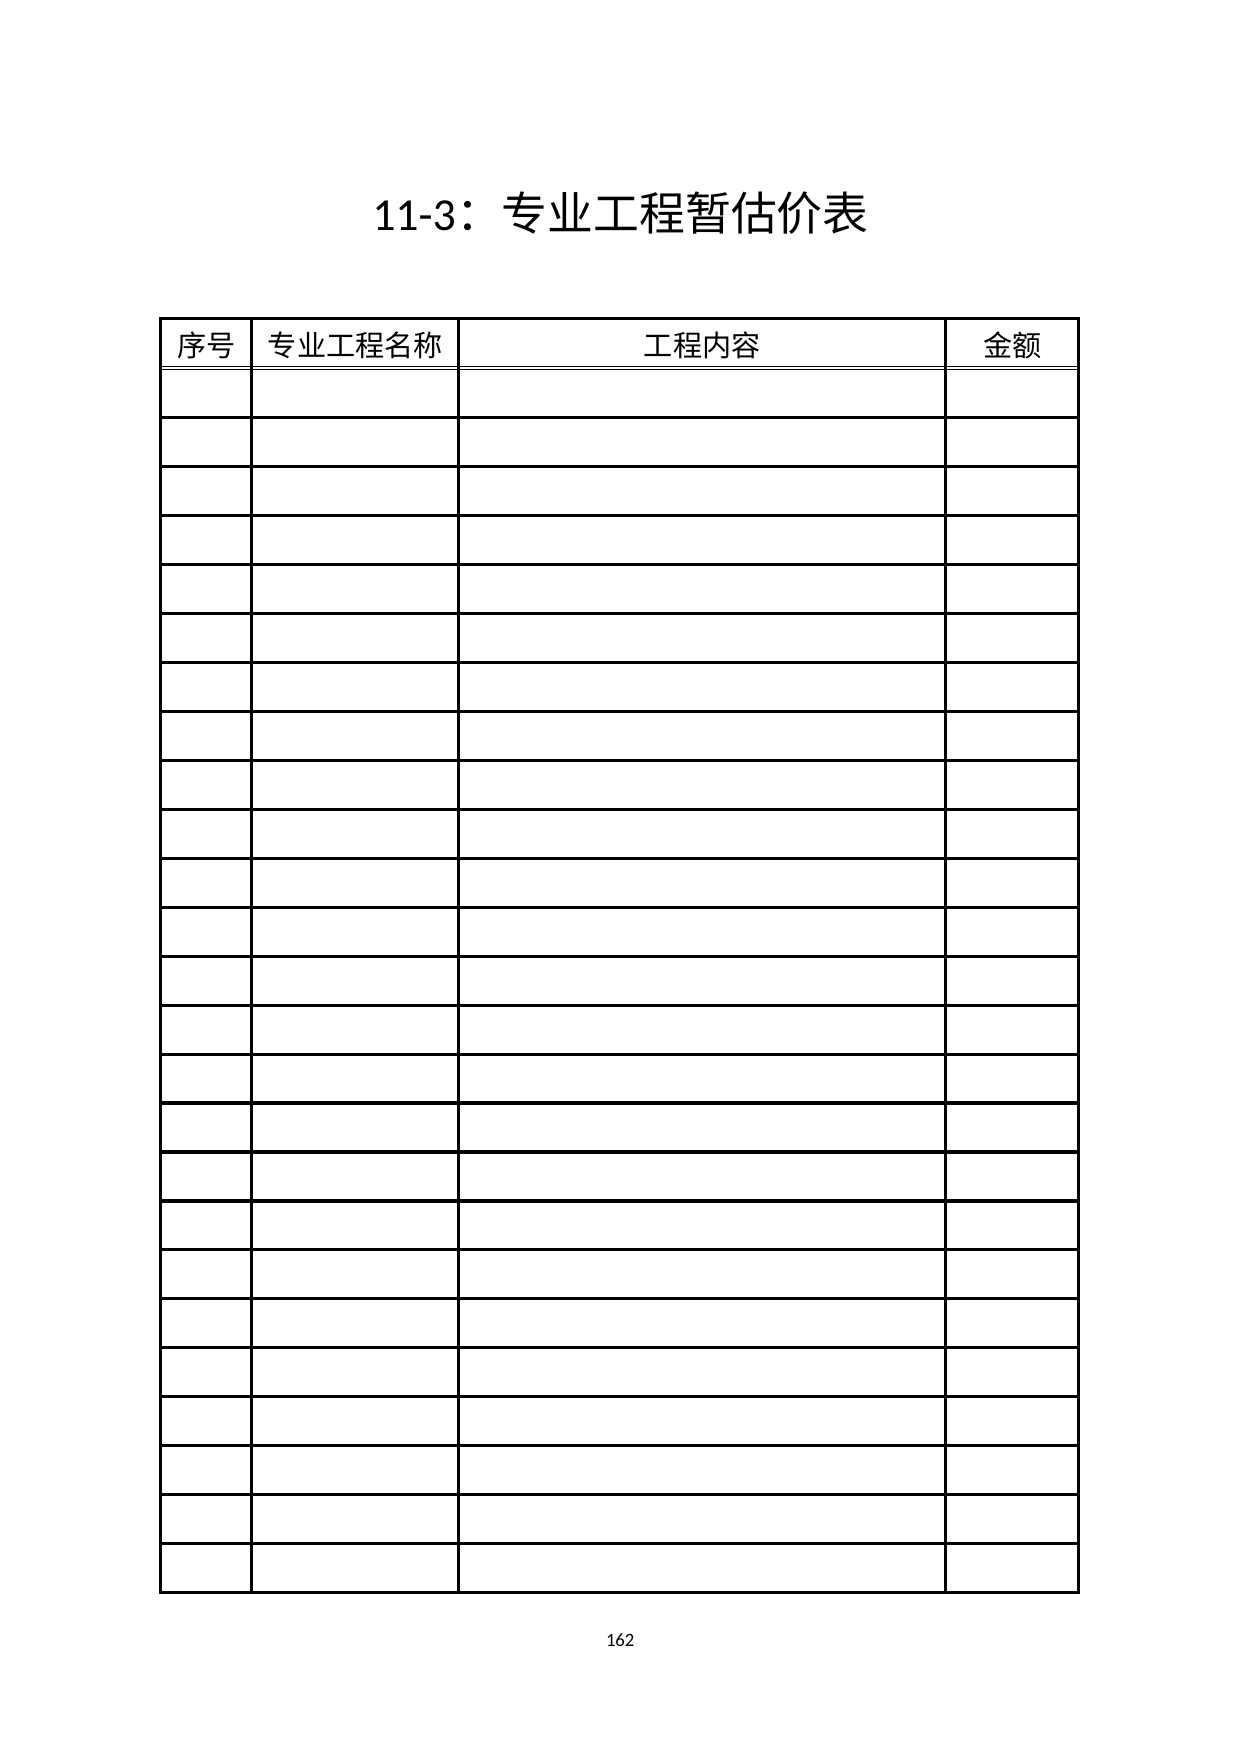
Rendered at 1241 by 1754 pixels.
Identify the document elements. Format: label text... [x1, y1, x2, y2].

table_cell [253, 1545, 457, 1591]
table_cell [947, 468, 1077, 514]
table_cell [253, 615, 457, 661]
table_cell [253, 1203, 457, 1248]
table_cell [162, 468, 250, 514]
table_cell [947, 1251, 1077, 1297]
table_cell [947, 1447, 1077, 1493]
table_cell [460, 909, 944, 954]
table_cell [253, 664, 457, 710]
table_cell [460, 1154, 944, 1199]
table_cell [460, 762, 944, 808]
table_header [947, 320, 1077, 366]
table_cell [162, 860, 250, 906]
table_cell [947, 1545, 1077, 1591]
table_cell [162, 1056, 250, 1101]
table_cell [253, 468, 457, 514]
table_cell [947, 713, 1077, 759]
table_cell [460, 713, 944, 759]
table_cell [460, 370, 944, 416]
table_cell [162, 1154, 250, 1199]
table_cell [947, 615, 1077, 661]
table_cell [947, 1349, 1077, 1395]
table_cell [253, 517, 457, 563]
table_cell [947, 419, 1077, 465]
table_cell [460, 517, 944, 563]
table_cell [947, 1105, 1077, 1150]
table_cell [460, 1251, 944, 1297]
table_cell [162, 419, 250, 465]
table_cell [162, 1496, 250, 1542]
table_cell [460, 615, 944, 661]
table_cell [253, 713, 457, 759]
text 11-3：专业工程暂估价表 [148, 162, 1093, 259]
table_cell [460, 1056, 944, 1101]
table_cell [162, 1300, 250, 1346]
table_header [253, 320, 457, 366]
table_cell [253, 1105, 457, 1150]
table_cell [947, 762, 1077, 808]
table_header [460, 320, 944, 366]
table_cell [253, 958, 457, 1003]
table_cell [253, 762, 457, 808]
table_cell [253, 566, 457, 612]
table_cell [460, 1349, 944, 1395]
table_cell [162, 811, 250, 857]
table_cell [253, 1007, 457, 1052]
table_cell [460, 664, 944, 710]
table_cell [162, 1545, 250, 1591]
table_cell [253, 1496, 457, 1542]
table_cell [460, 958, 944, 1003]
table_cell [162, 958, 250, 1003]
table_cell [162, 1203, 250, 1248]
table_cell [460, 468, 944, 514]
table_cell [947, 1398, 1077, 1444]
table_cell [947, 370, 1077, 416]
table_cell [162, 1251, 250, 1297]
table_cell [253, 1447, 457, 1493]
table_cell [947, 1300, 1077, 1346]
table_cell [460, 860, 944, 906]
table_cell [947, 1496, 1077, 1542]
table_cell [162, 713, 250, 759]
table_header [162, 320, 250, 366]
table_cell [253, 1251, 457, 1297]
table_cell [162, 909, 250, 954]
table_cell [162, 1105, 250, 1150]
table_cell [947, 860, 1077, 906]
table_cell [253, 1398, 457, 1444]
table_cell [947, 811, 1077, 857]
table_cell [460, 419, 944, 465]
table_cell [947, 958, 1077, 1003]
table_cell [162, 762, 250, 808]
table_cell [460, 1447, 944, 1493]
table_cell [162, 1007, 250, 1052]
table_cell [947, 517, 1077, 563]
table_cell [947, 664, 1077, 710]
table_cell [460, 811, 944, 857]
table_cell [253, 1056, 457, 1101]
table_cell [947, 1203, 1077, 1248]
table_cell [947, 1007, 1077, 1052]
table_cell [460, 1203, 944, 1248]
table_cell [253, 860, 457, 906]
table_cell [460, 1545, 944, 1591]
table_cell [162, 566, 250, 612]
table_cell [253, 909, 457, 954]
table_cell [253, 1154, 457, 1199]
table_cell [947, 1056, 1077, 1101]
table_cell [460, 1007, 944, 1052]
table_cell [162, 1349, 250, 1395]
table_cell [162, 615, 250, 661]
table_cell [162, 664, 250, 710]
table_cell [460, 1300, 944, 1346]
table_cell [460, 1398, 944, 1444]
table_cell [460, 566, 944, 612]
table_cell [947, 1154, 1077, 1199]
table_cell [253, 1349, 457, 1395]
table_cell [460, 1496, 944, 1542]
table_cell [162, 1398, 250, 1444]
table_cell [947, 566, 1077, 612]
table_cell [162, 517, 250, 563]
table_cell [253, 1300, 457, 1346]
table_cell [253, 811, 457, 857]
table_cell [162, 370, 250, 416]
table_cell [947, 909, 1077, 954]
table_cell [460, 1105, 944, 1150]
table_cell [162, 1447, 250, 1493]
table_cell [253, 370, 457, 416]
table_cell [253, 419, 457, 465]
